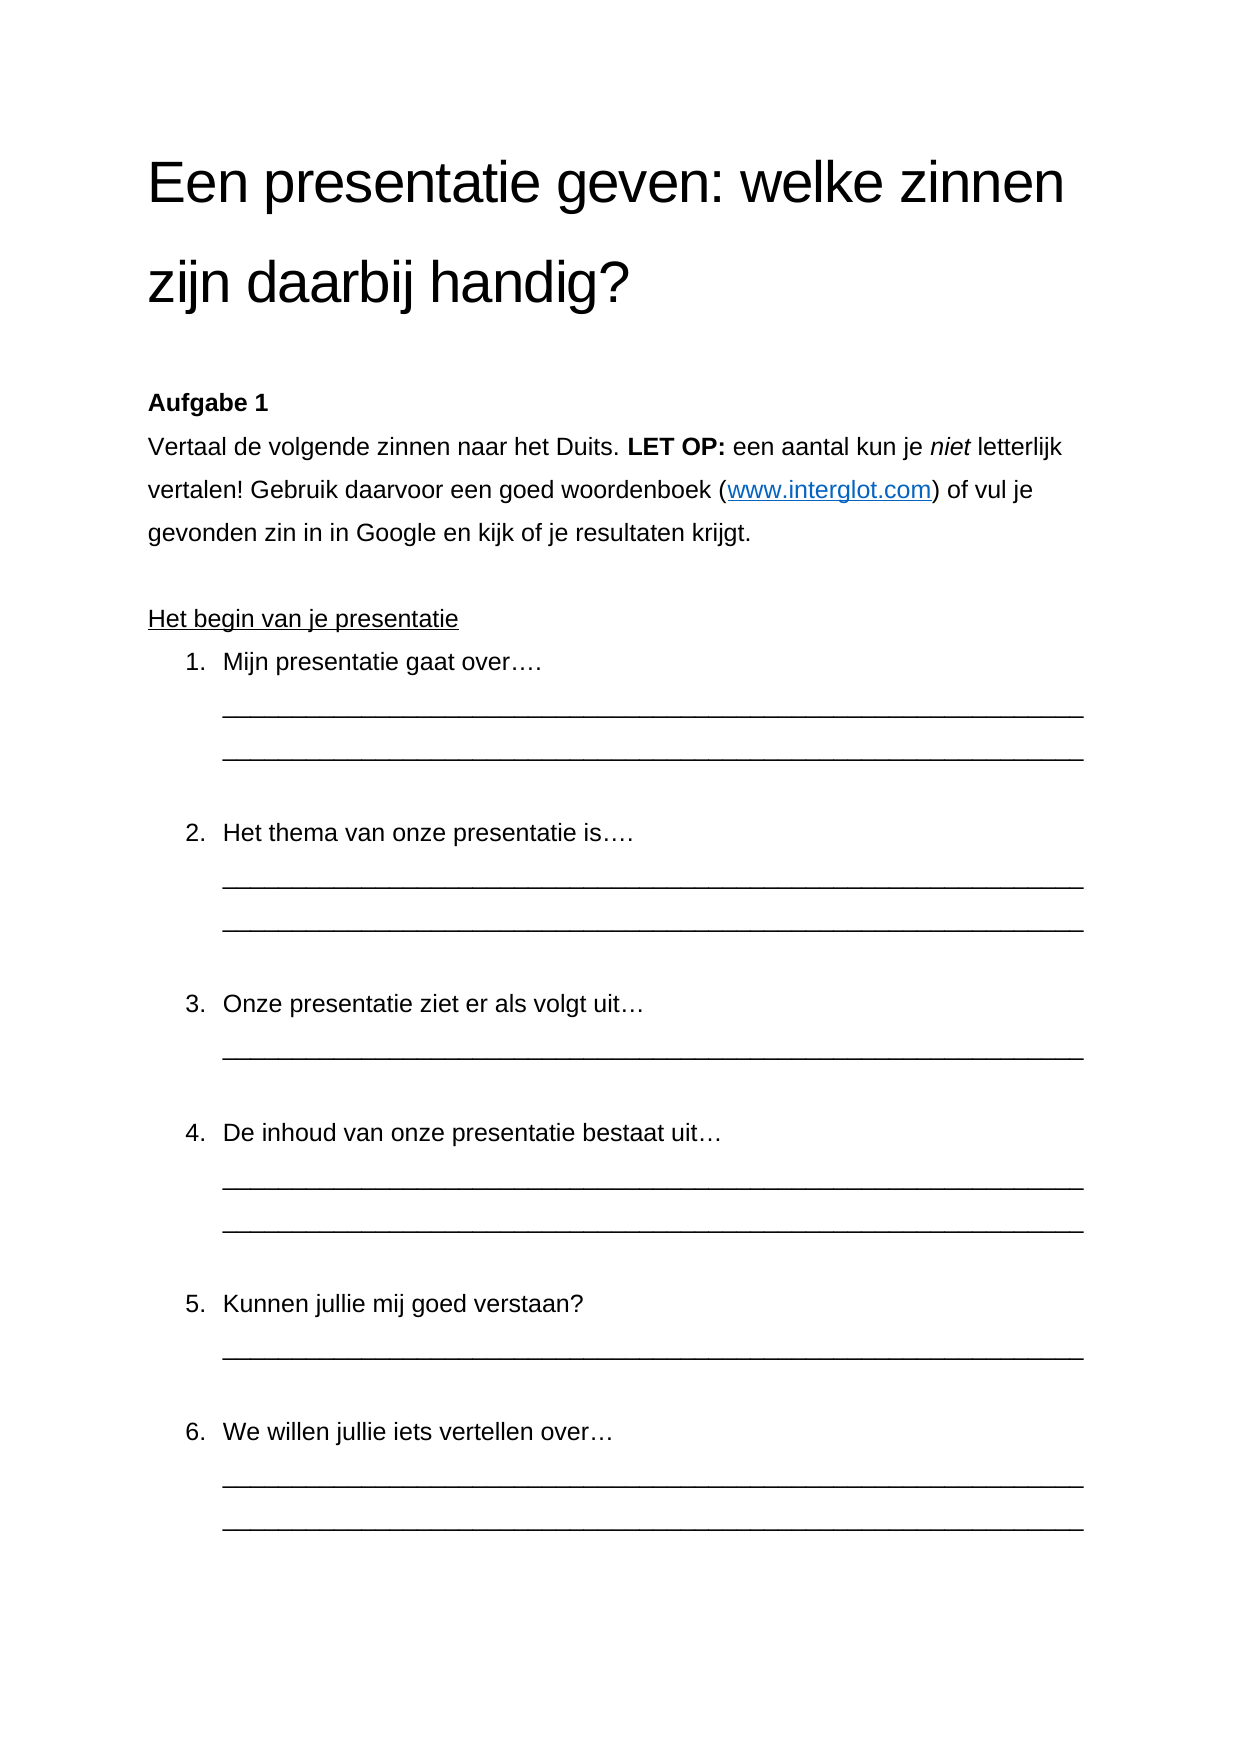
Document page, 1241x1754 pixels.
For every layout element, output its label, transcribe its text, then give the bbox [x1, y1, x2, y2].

list De inhoud van onze presentatie bestaat uit… ______________________________________________________________ ______________________________________________________________ [185, 1118, 1093, 1275]
list Kunnen jullie mij goed verstaan? ______________________________________________________________ [185, 1289, 1093, 1403]
list Het thema van onze presentatie is…. ____________________________________________________________________________________________________________________________ [185, 818, 1093, 975]
title Een presentatie geven: welke zinnen zijn daarbij handig? [148, 148, 1093, 315]
text Het begin van je presentatie [148, 604, 1093, 633]
list We willen jullie iets vertellen over… ____________________________________________________________________________________________________________________________ [185, 1417, 1093, 1574]
list Onze presentatie ziet er als volgt uit… ______________________________________________________________ [185, 989, 1093, 1061]
list Mijn presentatie gaat over…. ____________________________________________________________________________________________________________________________ [185, 647, 1093, 804]
text Vertaal de volgende zinnen naar het Duits. LET OP: een aantal kun je niet letterlijk vertalen! Gebruik daarvoor een goed woordenboek (www.interglot.com) of vul je gevonden zin in in Google en kijk of je resultaten krijgt. [148, 431, 1093, 546]
text Aufgabe 1 [148, 388, 1093, 417]
